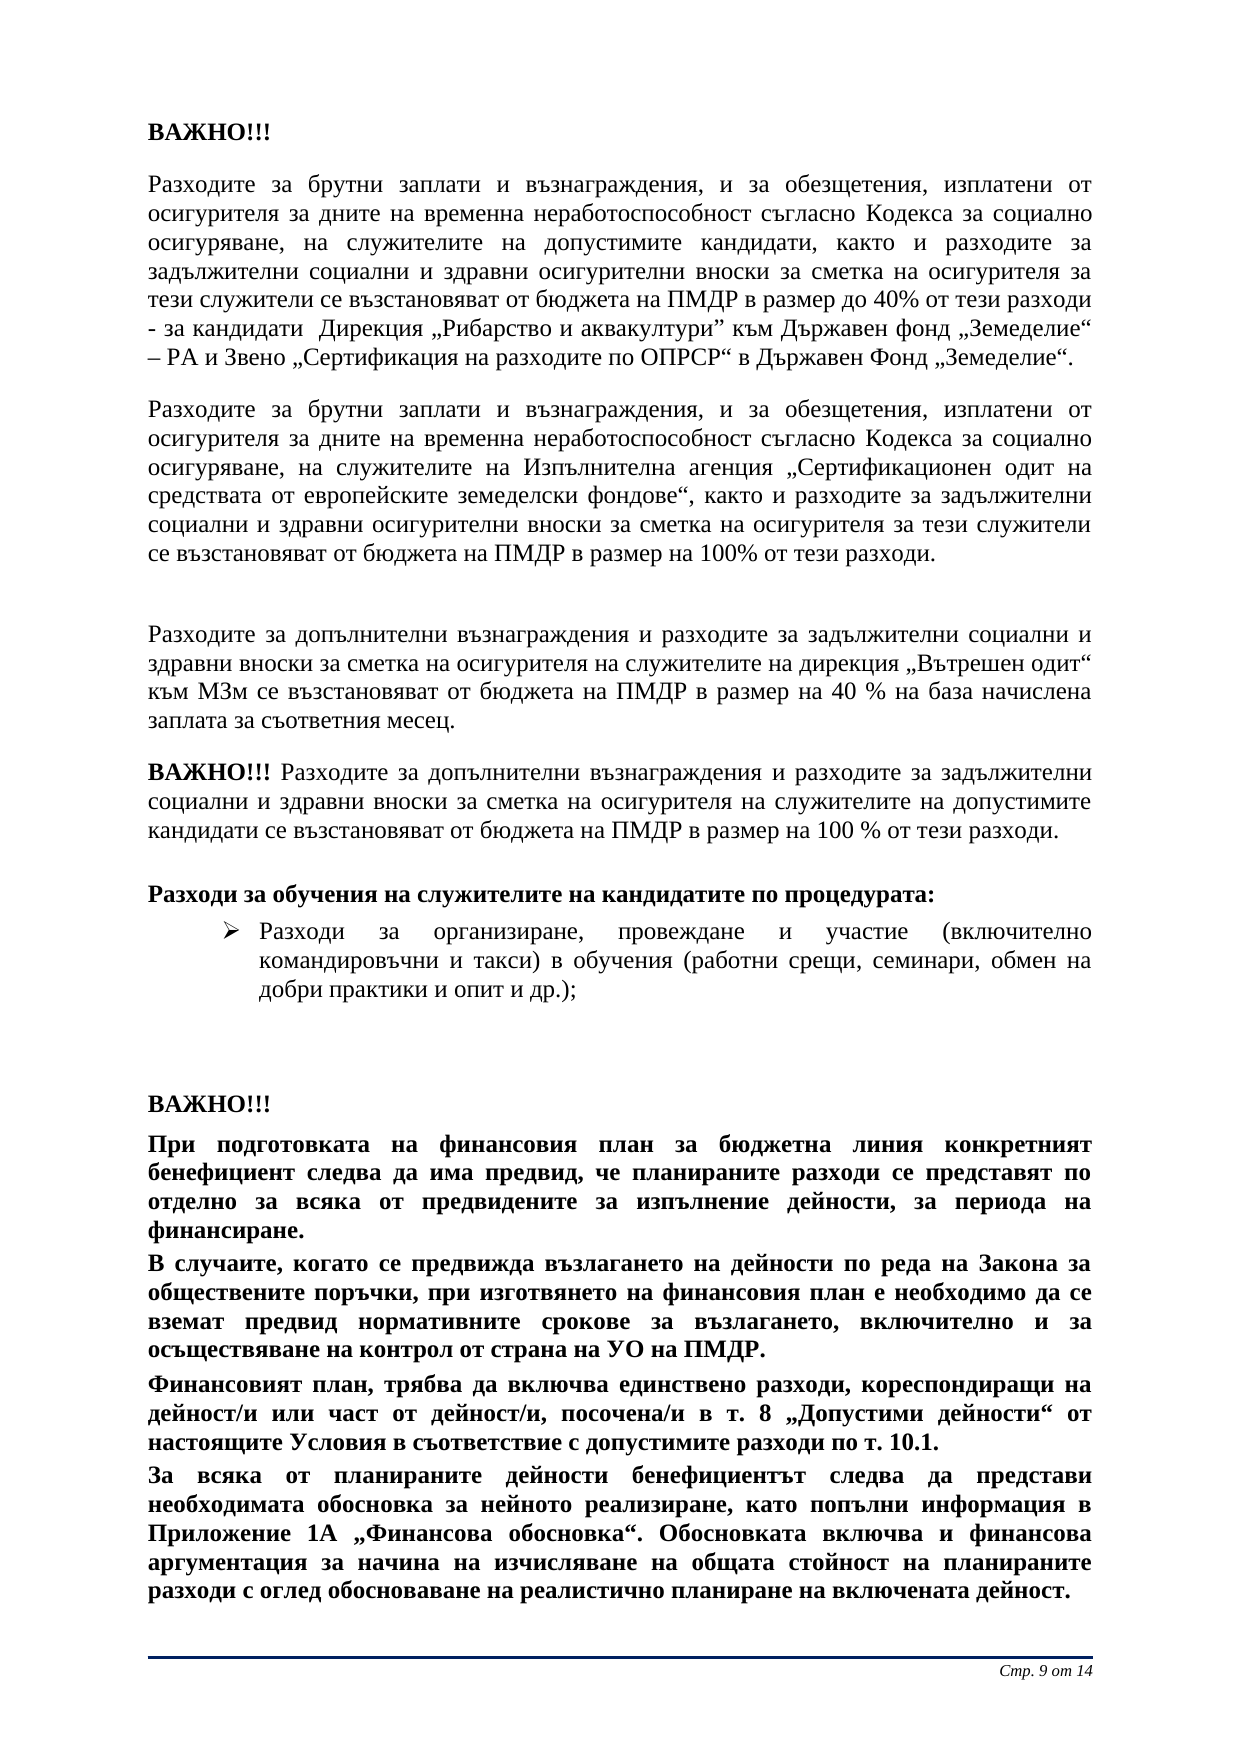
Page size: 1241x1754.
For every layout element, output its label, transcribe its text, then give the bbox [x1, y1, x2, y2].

list Разходите за брутни заплати и възнаграждения, и за обезщетения, изплатени от осигурителя за дните на временна неработоспособност съгласно Кодекса за социално осигуряване, на служителите на Изпълнителна агенция „Сертификационен одит на средствата от европейските земеделски фондове“, както и разходите за задължителни социални и здравни осигурителни вноски за сметка на осигурителя за тези служители се възстановяват от бюджета на ПМДР в размер на 100% от тези разходи. [148, 394, 1093, 567]
text ВАЖНО!!! Разходите за допълнителни възнаграждения и разходите за задължителни социални и здравни вноски за сметка на осигурителя на служителите на допустимите кандидати се възстановяват от бюджета на ПМДР в размер на 100 % от тези разходи. [148, 757, 1093, 844]
text За всяка от планираните дейности бенефициентът следва да представи необходимата обосновка за нейното реализиране, като попълни информация в Приложение 1А „Финансова обосновка“. Обосновката включва и финансова аргументация за начина на изчисляване на общата стойност на планираните разходи с оглед обосноваване на реалистично планиране на включената дейност. [148, 1461, 1093, 1604]
text ВАЖНО!!! [148, 1089, 1093, 1118]
text Разходи за обучения на служителите на кандидатите по процедурата: [148, 879, 1093, 908]
text Разходите за допълнителни възнаграждения и разходите за задължителни социални и здравни вноски за сметка на осигурителя на служителите на дирекция „Вътрешен одит“ към МЗм се възстановяват от бюджета на ПМДР в размер на 40 % на база начислена заплата за съответния месец. [148, 619, 1093, 734]
list Разходите за брутни заплати и възнаграждения, и за обезщетения, изплатени от осигурителя за дните на временна неработоспособност съгласно Кодекса за социално осигуряване, на служителите на допустимите кандидати, както и разходите за задължителни социални и здравни осигурителни вноски за сметка на осигурителя за тези служители се възстановяват от бюджета на ПМДР в размер до 40% от тези разходи - за кандидати Дирекция „Рибарство и аквакултури” към Държавен фонд „Земеделие“ – РА и Звено „Сертификация на разходите по ОПРСР“ в Държавен Фонд „Земеделие“. [148, 169, 1093, 371]
text При подготовката на финансовия план за бюджетна линия конкретният бенефициент следва да има предвид, че планираните разходи се представят по отделно за всяка от предвидените за изпълнение дейности, за периода на финансиране. [148, 1129, 1093, 1244]
text В случаите, когато се предвижда възлагането на дейности по реда на Закона за обществените поръчки, при изготвянето на финансовия план е необходимо да се вземат предвид нормативните срокове за възлагането, включително и за осъществяване на контрол от страна на УО на ПМДР. [148, 1248, 1093, 1363]
text Финансовият план, трябва да включва единствено разходи, кореспондиращи на дейност/и или част от дейност/и, посочена/и в т. 8 „Допустими дейности“ от настоящите Условия в съответствие с допустимите разходи по т. 10.1. [148, 1369, 1093, 1456]
text ВАЖНО!!! [148, 117, 1093, 146]
list Разходи за организиране, провеждане и участие (включително командировъчни и такси) в обучения (работни срещи, семинари, обмен на добри практики и опит и др.); [221, 916, 1093, 1002]
